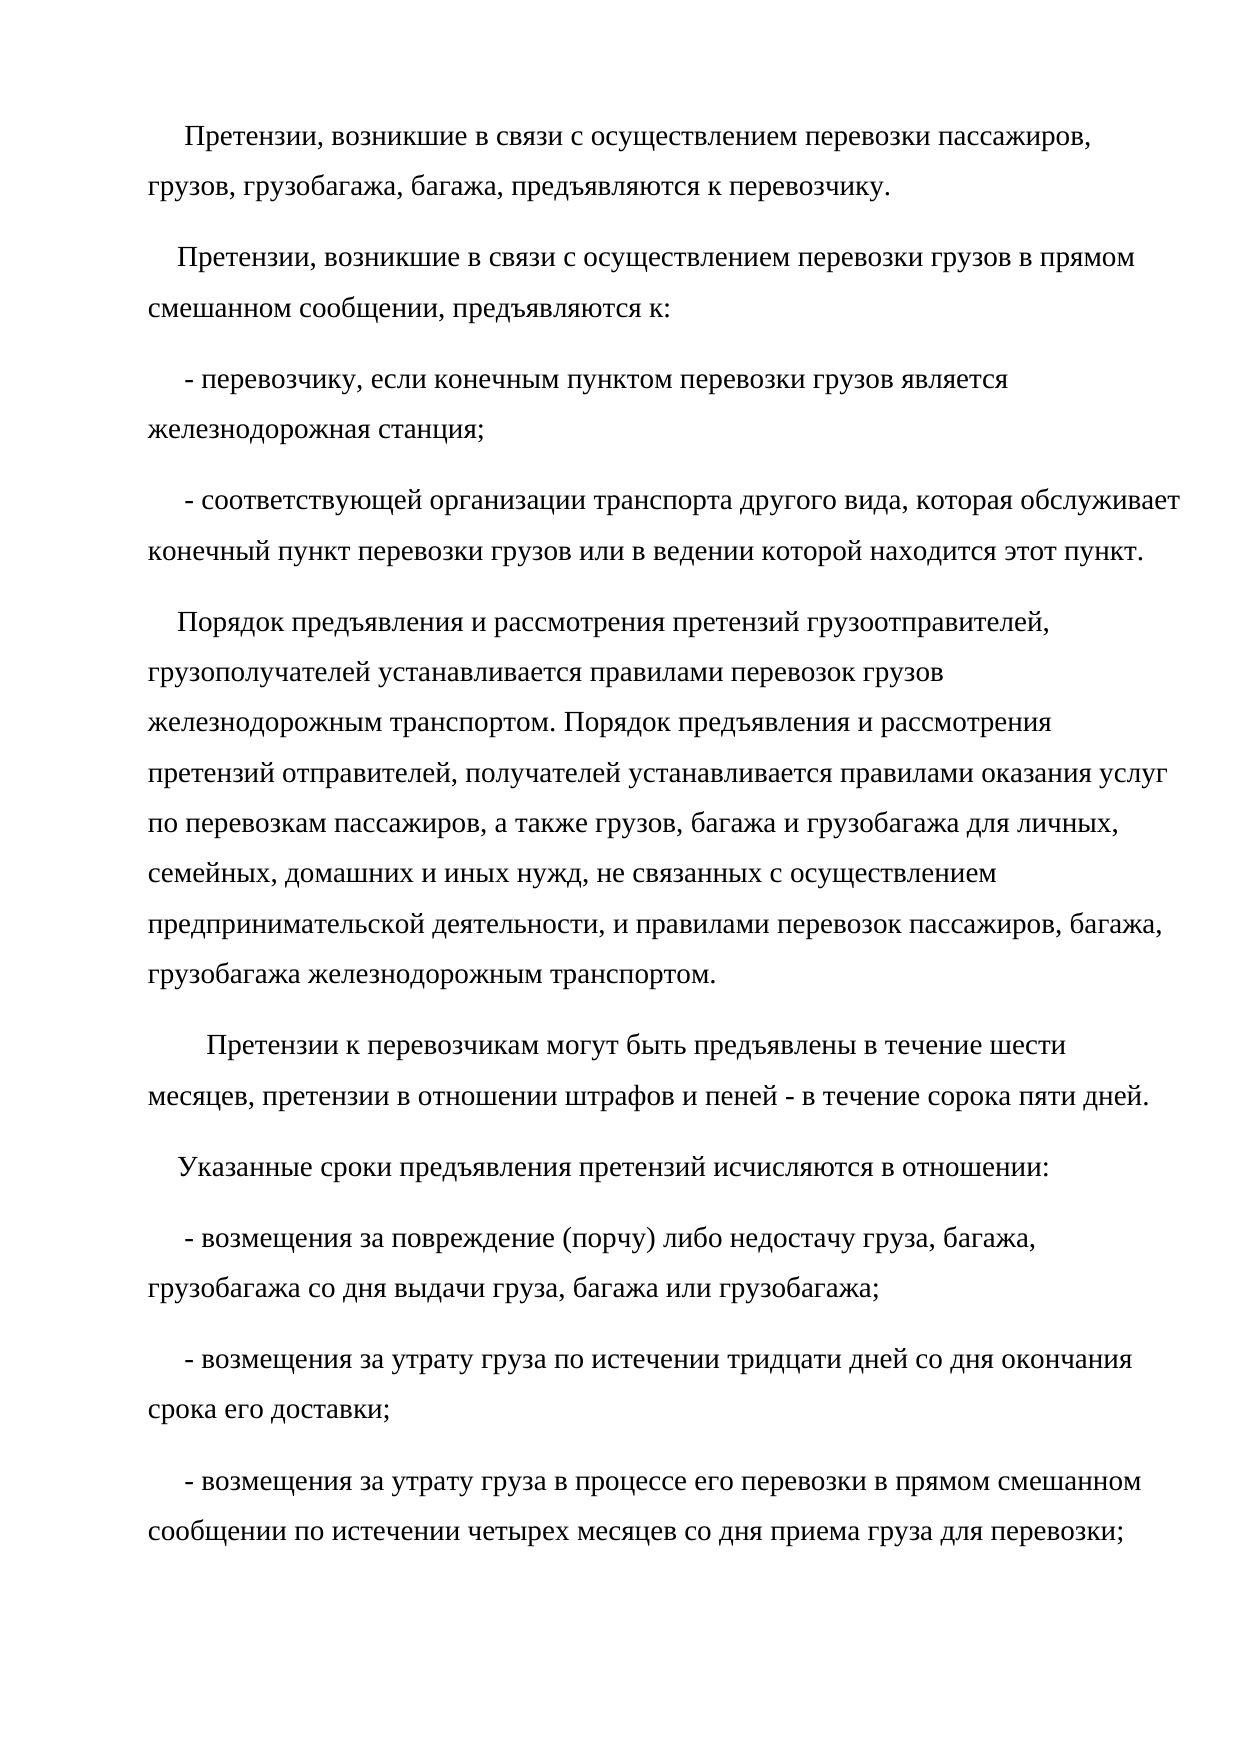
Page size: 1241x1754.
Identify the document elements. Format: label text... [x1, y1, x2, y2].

text Претензии, возникшие в связи с осуществлением перевозки пассажиров, грузов, грузобагажа, багажа, предъявляются к перевозчику. [148, 118, 1181, 202]
text Порядок предъявления и рассмотрения претензий грузоотправителей, грузополучателей устанавливается правилами перевозок грузов железнодорожным транспортом. Порядок предъявления и рассмотрения претензий отправителей, получателей устанавливается правилами оказания услуг по перевозкам пассажиров, а также грузов, багажа и грузобагажа для личных, семейных, домашних и иных нужд, не связанных с осуществлением предпринимательской деятельности, и правилами перевозок пассажиров, багажа, грузобагажа железнодорожным транспортом. [148, 604, 1181, 990]
text - соответствующей организации транспорта другого вида, которая обслуживает конечный пункт перевозки грузов или в ведении которой находится этот пункт. [148, 482, 1181, 566]
text - возмещения за утрату груза по истечении тридцати дней со дня окончания срока его доставки; [148, 1341, 1181, 1425]
text - перевозчику, если конечным пунктом перевозки грузов является железнодорожная станция; [148, 361, 1181, 445]
text Претензии к перевозчикам могут быть предъявлены в течение шести месяцев, претензии в отношении штрафов и пеней - в течение сорока пяти дней. [148, 1027, 1181, 1111]
text Указанные сроки предъявления претензий исчисляются в отношении: [148, 1149, 1181, 1182]
text Претензии, возникшие в связи с осуществлением перевозки грузов в прямом смешанном сообщении, предъявляются к: [148, 239, 1181, 323]
text - возмещения за утрату груза в процессе его перевозки в прямом смешанном сообщении по истечении четырех месяцев со дня приема груза для перевозки; [148, 1463, 1181, 1547]
text - возмещения за повреждение (порчу) либо недостачу груза, багажа, грузобагажа со дня выдачи груза, багажа или грузобагажа; [148, 1220, 1181, 1304]
